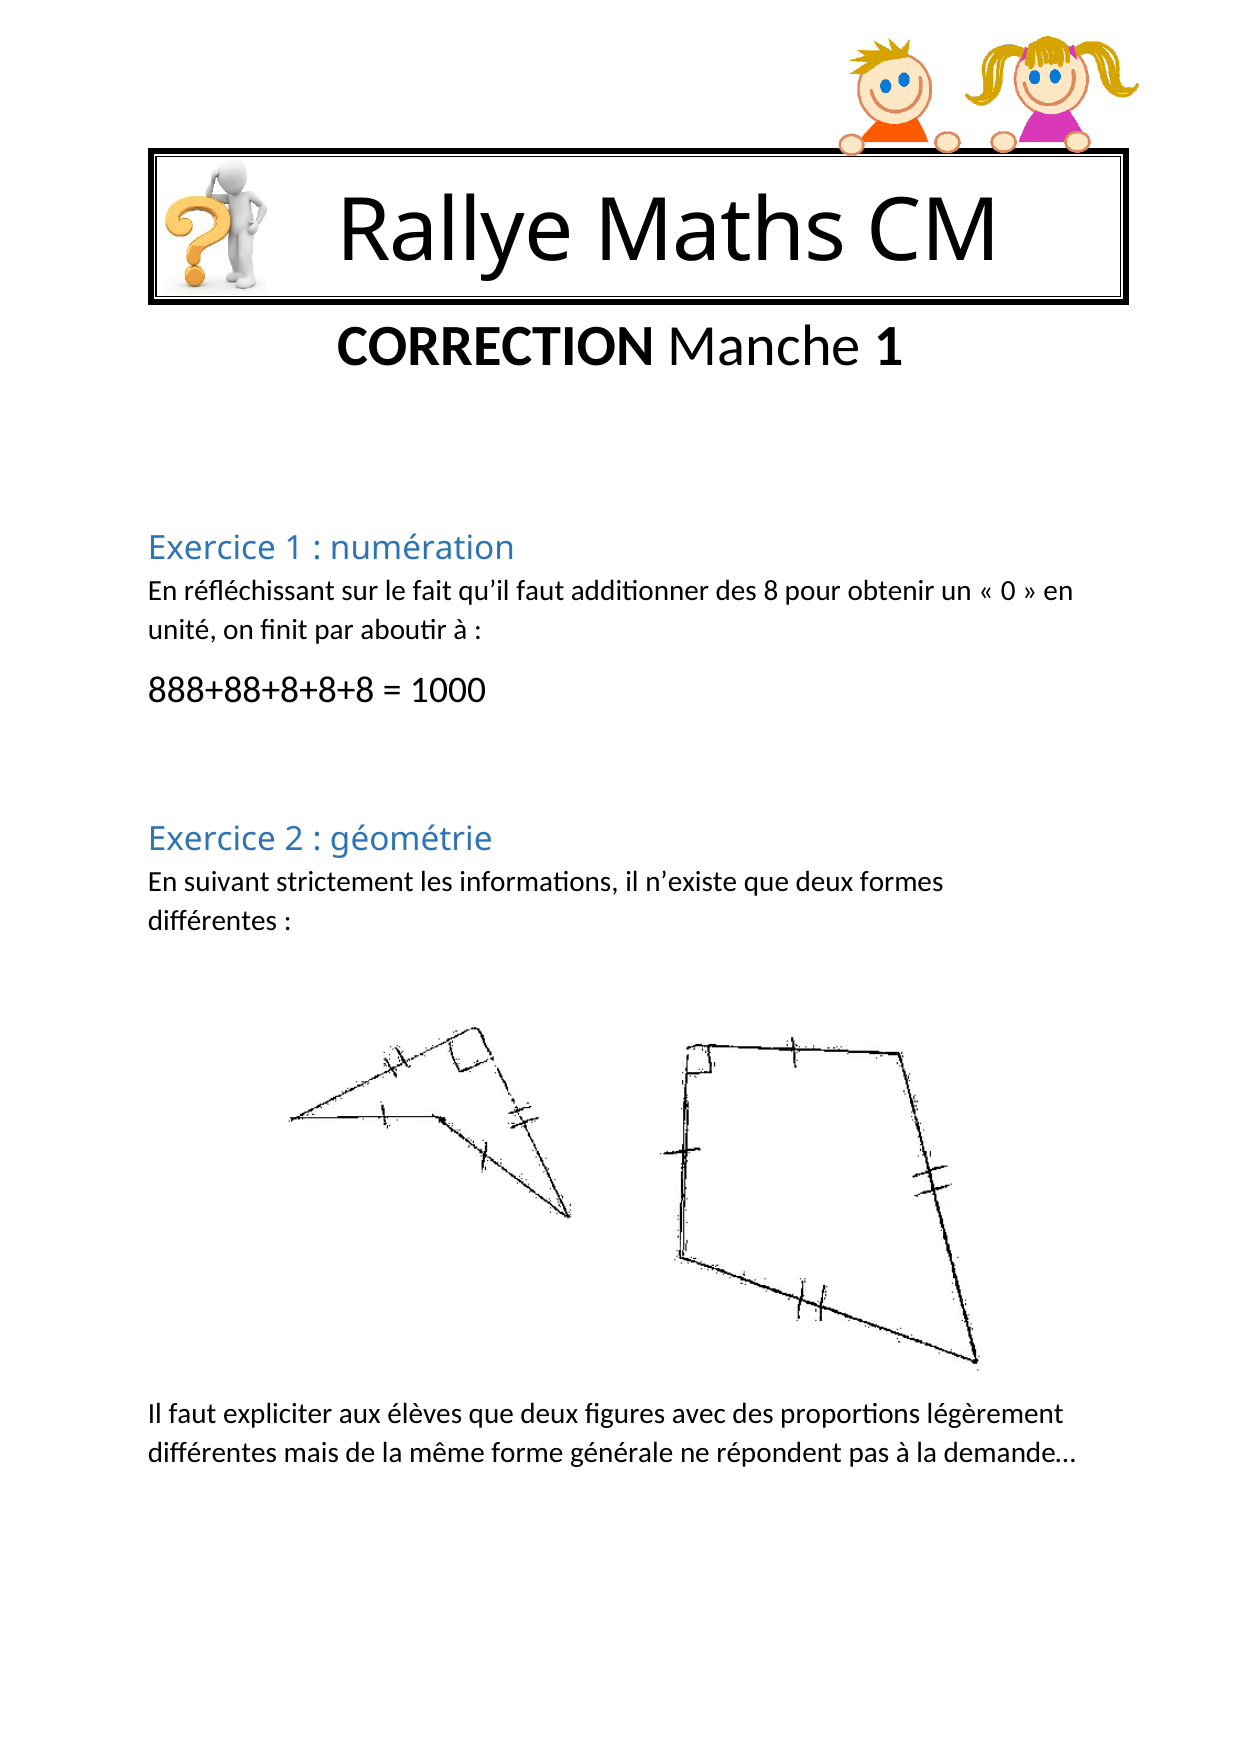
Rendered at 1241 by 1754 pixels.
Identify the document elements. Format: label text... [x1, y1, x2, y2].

subtitle Exercice 1 : numération [148, 523, 1093, 569]
table_header [157, 157, 325, 296]
picture [163, 158, 268, 295]
picture [268, 1008, 1007, 1383]
text En suivant strictement les informations, il n’existe que deux formes différentes : [148, 863, 1093, 937]
subtitle Exercice 2 : géométrie [148, 814, 1093, 860]
table_header Rallye Maths CM [325, 157, 1120, 296]
subtitle CORRECTION Manche 1 [148, 309, 1093, 380]
text En réfléchissant sur le fait qu’il faut additionner des 8 pour obtenir un « 0 » en unité, on finit par aboutir à : [148, 572, 1093, 646]
picture [838, 21, 1139, 171]
text Il faut expliciter aux élèves que deux figures avec des proportions légèrement différentes mais de la même forme générale ne répondent pas à la demande… [148, 1395, 1093, 1469]
text 888+88+8+8+8 = 1000 [148, 666, 1093, 712]
